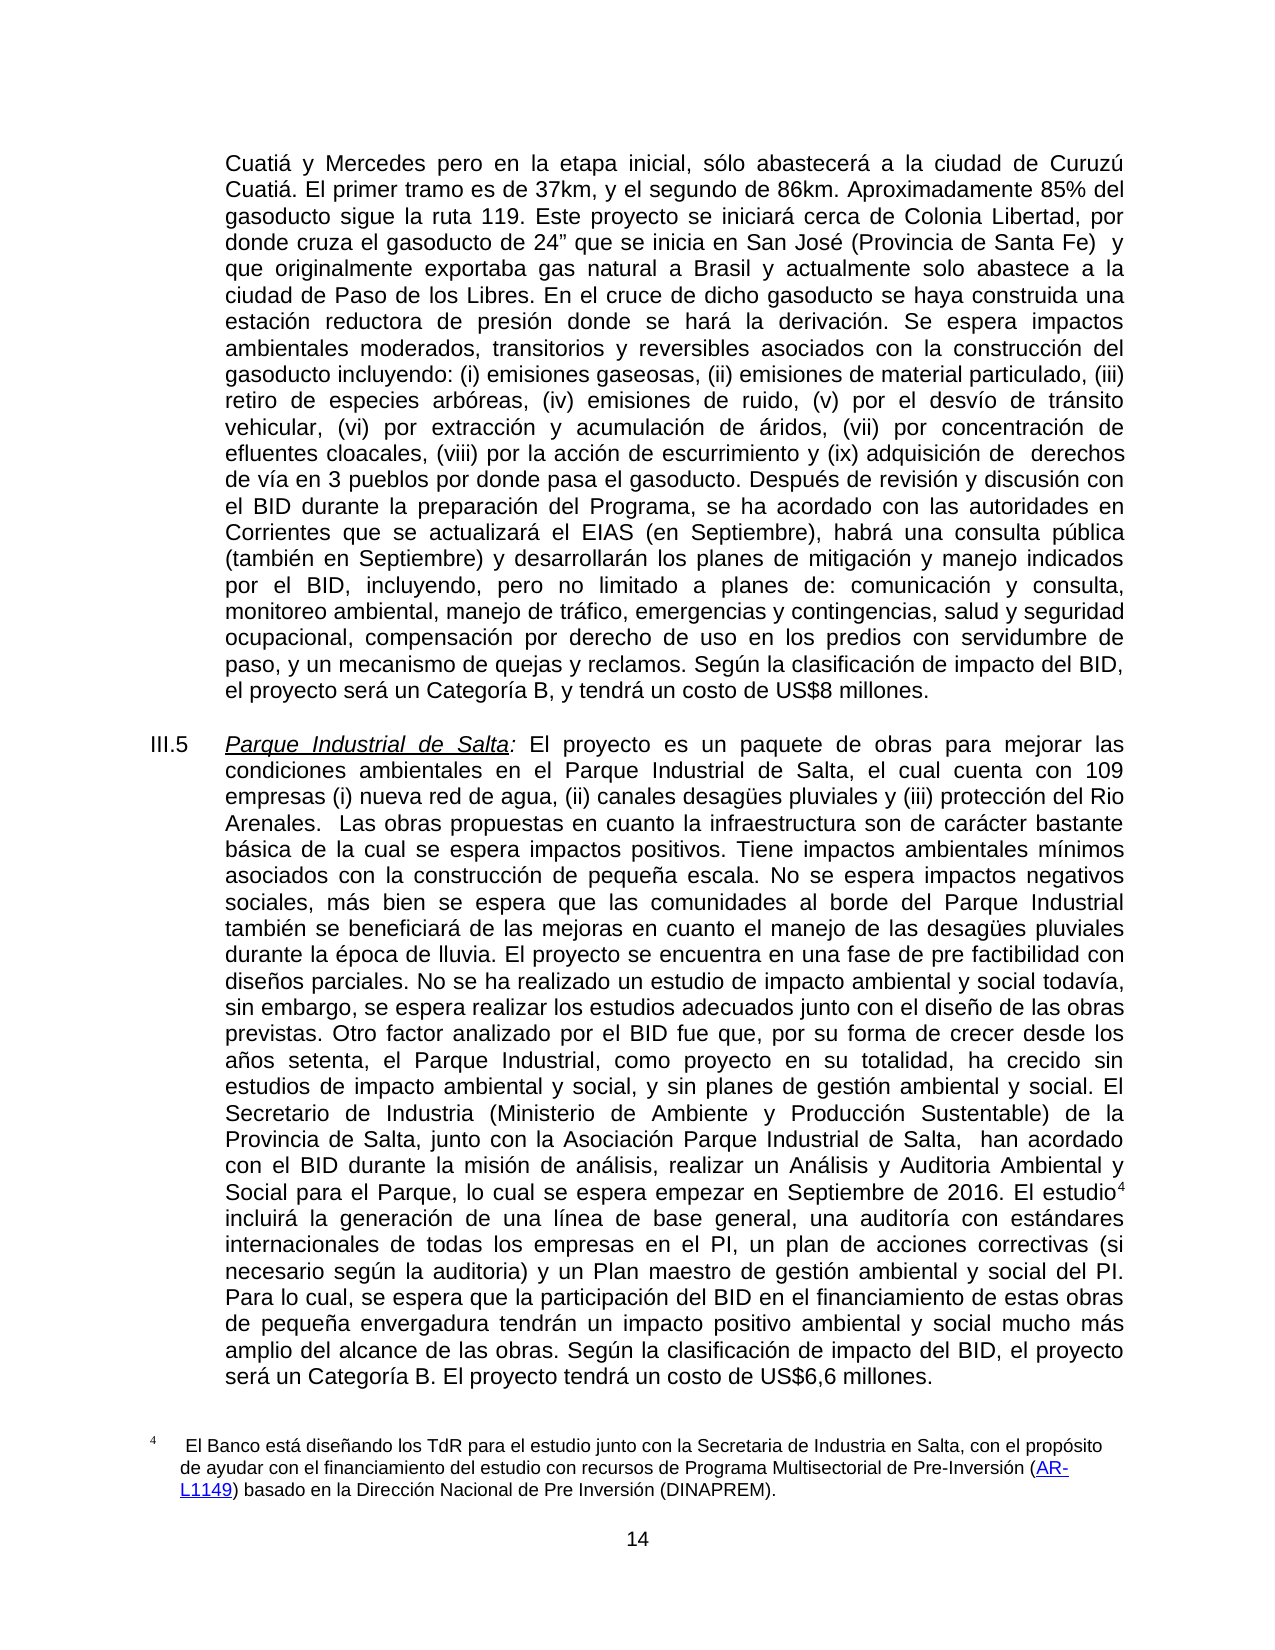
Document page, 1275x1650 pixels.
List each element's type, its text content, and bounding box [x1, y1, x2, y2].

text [150, 150, 1125, 703]
text Parque Industrial de Salta: El proyecto es un paquete de obras para mejorar las condiciones ambientales en el Parque Industrial de Salta, el cual cuenta con 109 empresas (i) nueva red de agua, (ii) canales desagües pluviales y (iii) protección del Rio Arenales. Las obras propuestas en cuanto la infraestructura son de carácter bastante básica de la cual se espera impactos positivos. Tiene impactos ambientales mínimos asociados con la construcción de pequeña escala. No se espera impactos negativos sociales, más bien se espera que las comunidades al borde del Parque Industrial también se beneficiará de las mejoras en cuanto el manejo de las desagües pluviales durante la época de lluvia. El proyecto se encuentra en una fase de pre factibilidad con diseños parciales. No se ha realizado un estudio de impacto ambiental y social todavía, sin embargo, se espera realizar los estudios adecuados junto con el diseño de las obras previstas. Otro factor analizado por el BID fue que, por su forma de crecer desde los años setenta, el Parque Industrial, como proyecto en su totalidad, ha crecido sin estudios de impacto ambiental y social, y sin planes de gestión ambiental y social. El Secretario de Industria (Ministerio de Ambiente y Producción Sustentable) de la Provincia de Salta, junto con la Asociación Parque Industrial de Salta, han acordado con el BID durante la misión de análisis, realizar un Análisis y Auditoria Ambiental y Social para el Parque, lo cual se espera empezar en Septiembre de 2016. El estudio incluirá la generación de una línea de base general, una auditoría con estándares internacionales de todas los empresas en el PI, un plan de acciones correctivas (si necesario según la auditoria) y un Plan maestro de gestión ambiental y social del PI. Para lo cual, se espera que la participación del BID en el financiamiento de estas obras de pequeña envergadura tendrán un impacto positivo ambiental y social mucho más amplio del alcance de las obras. Según la clasificación de impacto del BID, el proyecto será un Categoría B. El proyecto tendrá un costo de US$6,6 millones. [150, 731, 1125, 1389]
